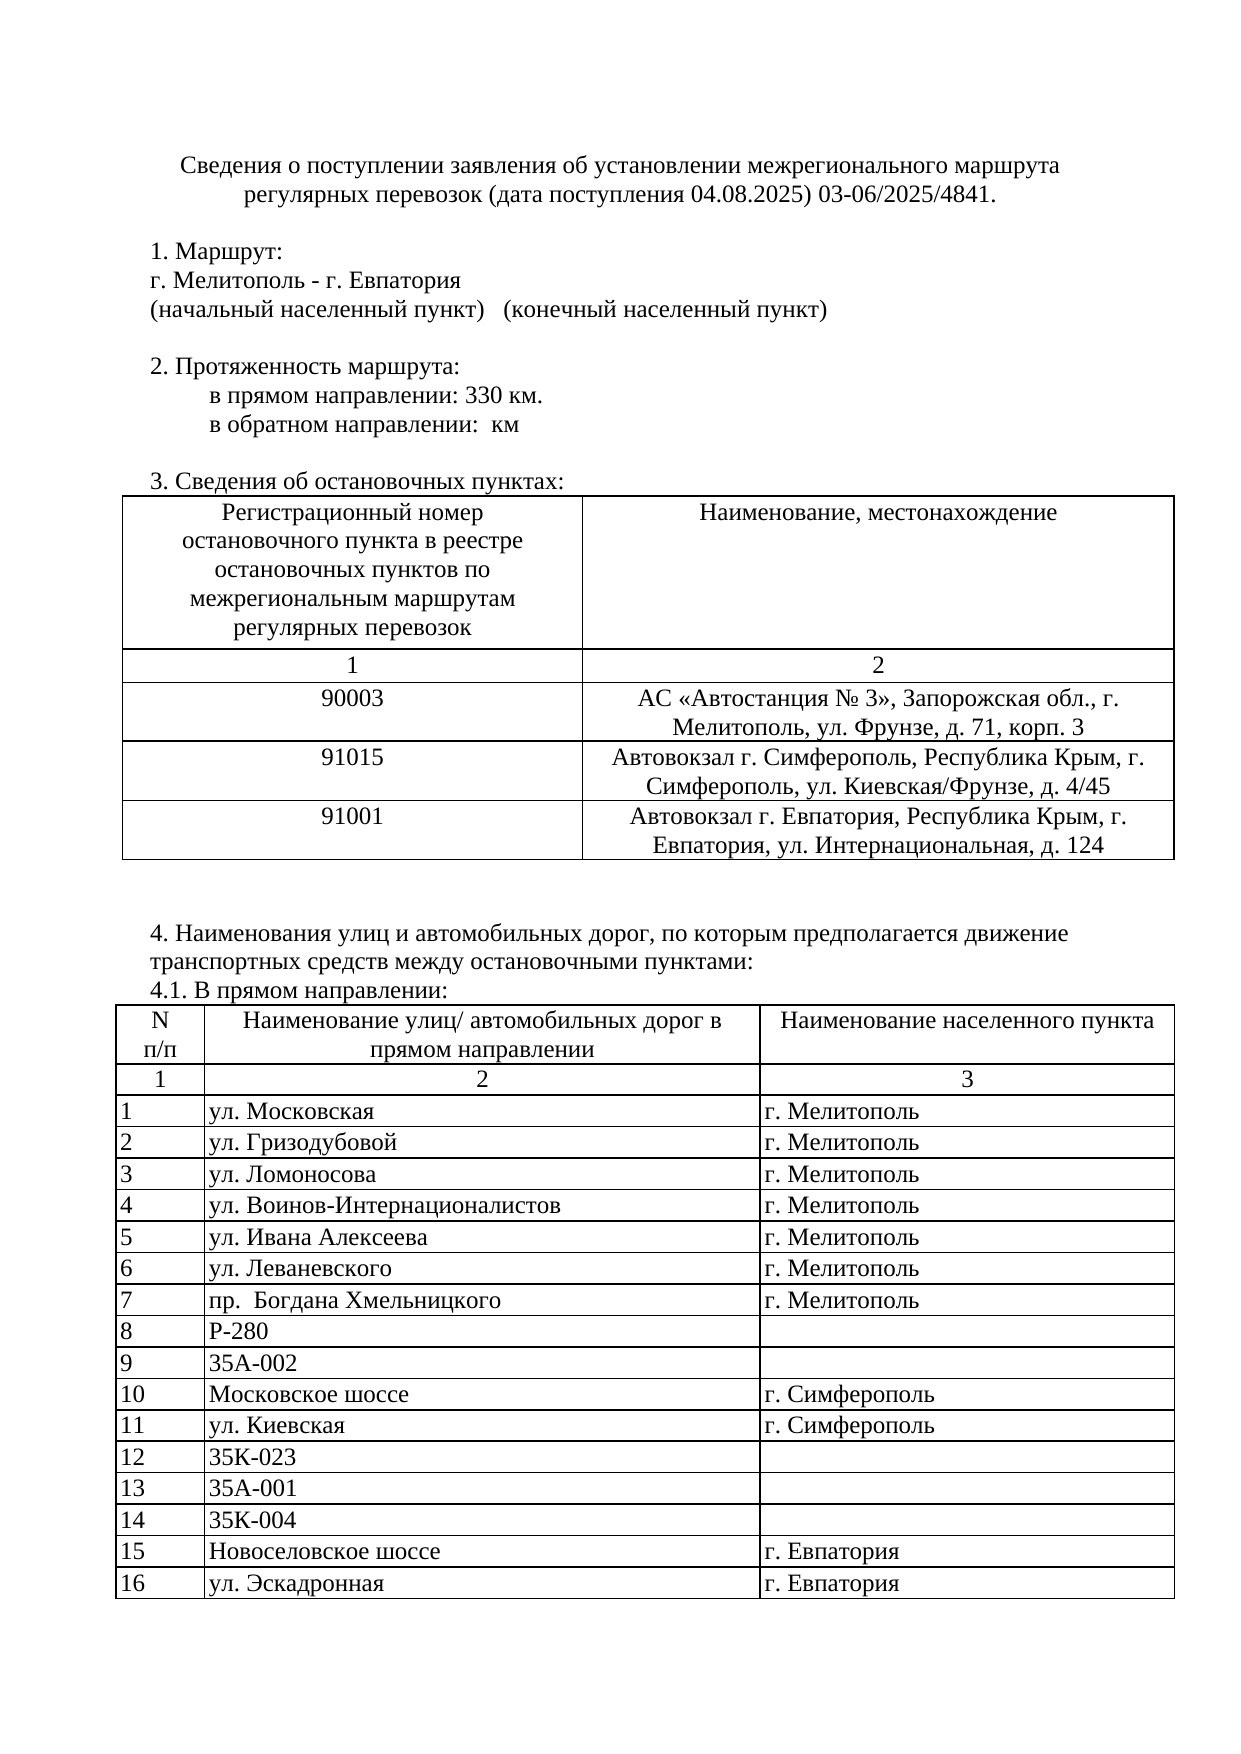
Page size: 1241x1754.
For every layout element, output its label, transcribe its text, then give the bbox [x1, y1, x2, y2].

text 1. Маршрут: [150, 236, 1090, 265]
table_cell г. Мелитополь [761, 1159, 1174, 1189]
table_cell г. Симферополь [761, 1411, 1174, 1440]
text Сведения о поступлении заявления об установлении межрегионального маршрута регулярных перевозок (дата поступления 04.08.2025) 03-06/2025/4841. [150, 150, 1090, 207]
table_cell г. Мелитополь [761, 1190, 1174, 1220]
table_cell 2 [583, 650, 1173, 681]
text 4. Наименования улиц и автомобильных дорог, по которым предполагается движение транспортных средств между остановочными пунктами: [150, 918, 1090, 975]
table_cell 35К-023 [205, 1442, 759, 1472]
text 3. Сведения об остановочных пунктах: [150, 466, 1090, 495]
table_cell 6 [117, 1253, 204, 1283]
table_cell 4 [117, 1190, 204, 1220]
table_cell г. Мелитополь [761, 1096, 1174, 1126]
table_cell 15 [117, 1536, 204, 1566]
table_cell 8 [117, 1316, 204, 1346]
table_header Регистрационный номер остановочного пункта в реестре остановочных пунктов по межрегиональным маршрутам регулярных перевозок [123, 497, 582, 648]
table_cell АС «Автостанция № 3», Запорожская обл., г. Мелитополь, ул. Фрунзе, д. 71, корп. 3 [583, 683, 1173, 740]
table_cell ул. Эскадронная [205, 1568, 759, 1598]
table_cell Автовокзал г. Симферополь, Республика Крым, г. Симферополь, ул. Киевская/Фрунзе, д. 4/45 [583, 742, 1173, 799]
table_cell [761, 1316, 1174, 1346]
table_cell г. Евпатория [761, 1568, 1174, 1598]
table_cell ул. Леваневского [205, 1253, 759, 1283]
table_cell 2 [205, 1065, 759, 1094]
text (начальный населенный пункт) (конечный населенный пункт) [150, 294, 1090, 322]
table_cell г. Мелитополь [761, 1127, 1174, 1157]
table_header Наименование населенного пункта [761, 1006, 1174, 1063]
table_cell 35А-002 [205, 1348, 759, 1377]
table_header N п/п [117, 1006, 204, 1063]
table_cell 11 [117, 1411, 204, 1440]
table_cell 16 [117, 1568, 204, 1598]
table_cell г. Евпатория [761, 1536, 1174, 1566]
table_cell 10 [117, 1379, 204, 1409]
text г. Мелитополь - г. Евпатория [150, 265, 1090, 294]
table_cell 3 [117, 1159, 204, 1189]
table_cell 7 [117, 1285, 204, 1314]
table_cell 9 [117, 1348, 204, 1377]
table_cell 2 [117, 1127, 204, 1157]
table_cell 1 [123, 650, 582, 681]
table_cell [761, 1505, 1174, 1535]
text 4.1. В прямом направлении: [150, 975, 1090, 1004]
table_cell 3 [761, 1065, 1174, 1094]
table_cell 5 [117, 1222, 204, 1252]
table_cell ул. Воинов-Интернационалистов [205, 1190, 759, 1220]
table_cell 1 [117, 1096, 204, 1126]
table_cell 13 [117, 1473, 204, 1503]
table_cell ул. Гризодубовой [205, 1127, 759, 1157]
text в прямом направлении: 330 км. [150, 380, 1090, 409]
table_cell [761, 1473, 1174, 1503]
table_cell г. Мелитополь [761, 1253, 1174, 1283]
table_header Наименование, местонахождение [583, 497, 1173, 648]
table_cell г. Мелитополь [761, 1222, 1174, 1252]
table_header Наименование улиц/ автомобильных дорог в прямом направлении [205, 1006, 759, 1063]
text 2. Протяженность маршрута: [150, 351, 1090, 380]
table_cell 35К-004 [205, 1505, 759, 1535]
table_cell 91001 [123, 801, 582, 858]
table_cell г. Симферополь [761, 1379, 1174, 1409]
table_cell Новоселовское шоссе [205, 1536, 759, 1566]
table_cell Автовокзал г. Евпатория, Республика Крым, г. Евпатория, ул. Интернациональная, д. 124 [583, 801, 1173, 858]
table_cell 90003 [123, 683, 582, 740]
table_cell 12 [117, 1442, 204, 1472]
table_cell Р-280 [205, 1316, 759, 1346]
table_cell [761, 1442, 1174, 1472]
text в обратном направлении: км [150, 409, 1090, 437]
table_cell Московское шоссе [205, 1379, 759, 1409]
table_cell ул. Ломоносова [205, 1159, 759, 1189]
table_cell 1 [117, 1065, 204, 1094]
table_cell 35А-001 [205, 1473, 759, 1503]
table_cell пр. Богдана Хмельницкого [205, 1285, 759, 1314]
table_cell ул. Ивана Алексеева [205, 1222, 759, 1252]
table_cell 91015 [123, 742, 582, 799]
table_cell г. Мелитополь [761, 1285, 1174, 1314]
table_cell ул. Московская [205, 1096, 759, 1126]
table_cell 14 [117, 1505, 204, 1535]
table_cell [761, 1348, 1174, 1377]
table_cell ул. Киевская [205, 1411, 759, 1440]
